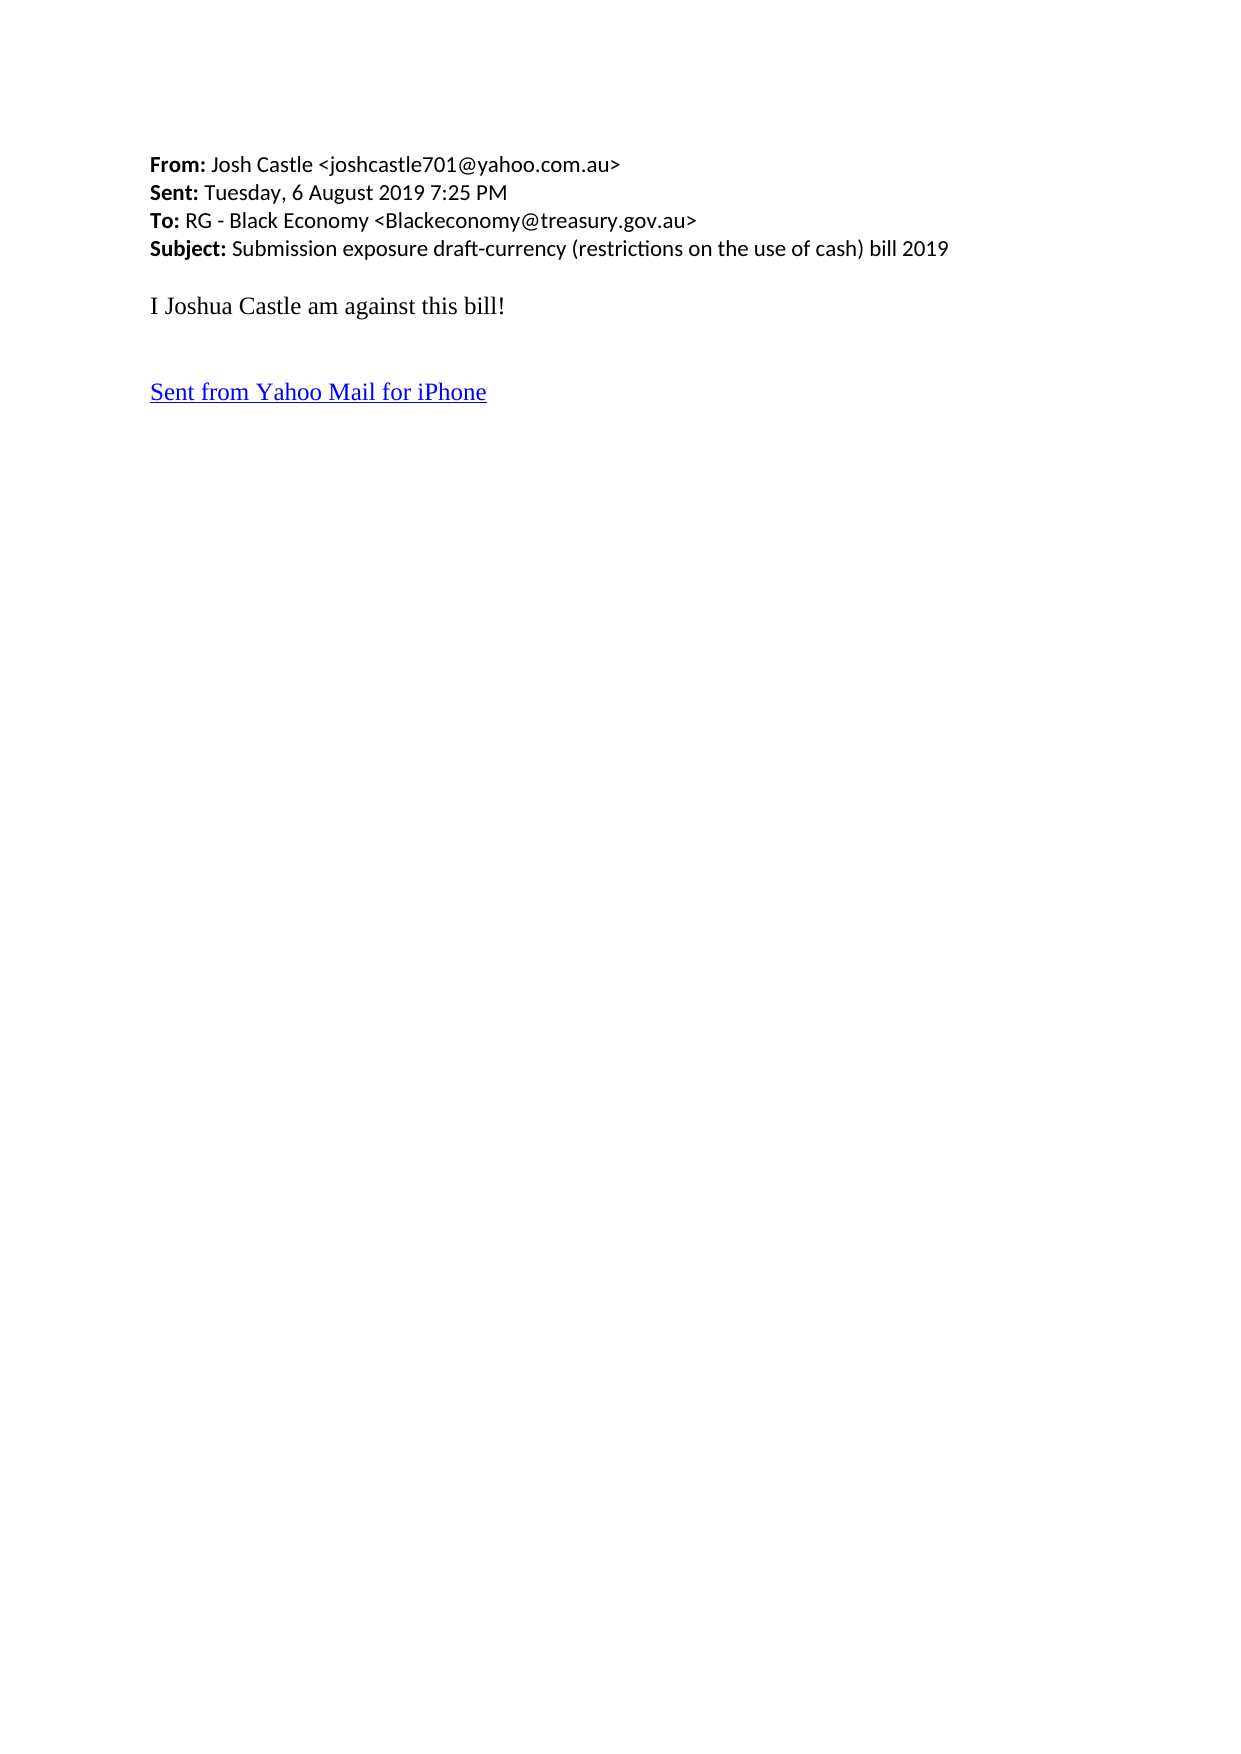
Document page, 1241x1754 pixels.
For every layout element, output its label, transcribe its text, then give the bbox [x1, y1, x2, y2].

text I Joshua Castle am against this bill! Sent from Yahoo Mail for iPhone [150, 291, 1090, 406]
text From: Josh Castle <joshcastle701@yahoo.com.au> Sent: Tuesday, 6 August 2019 7:25 PM To: RG - Black Economy <Blackeconomy@treasury.gov.au> Subject: Submission exposure draft-currency (restrictions on the use of cash) bill 2019 [150, 150, 1090, 262]
